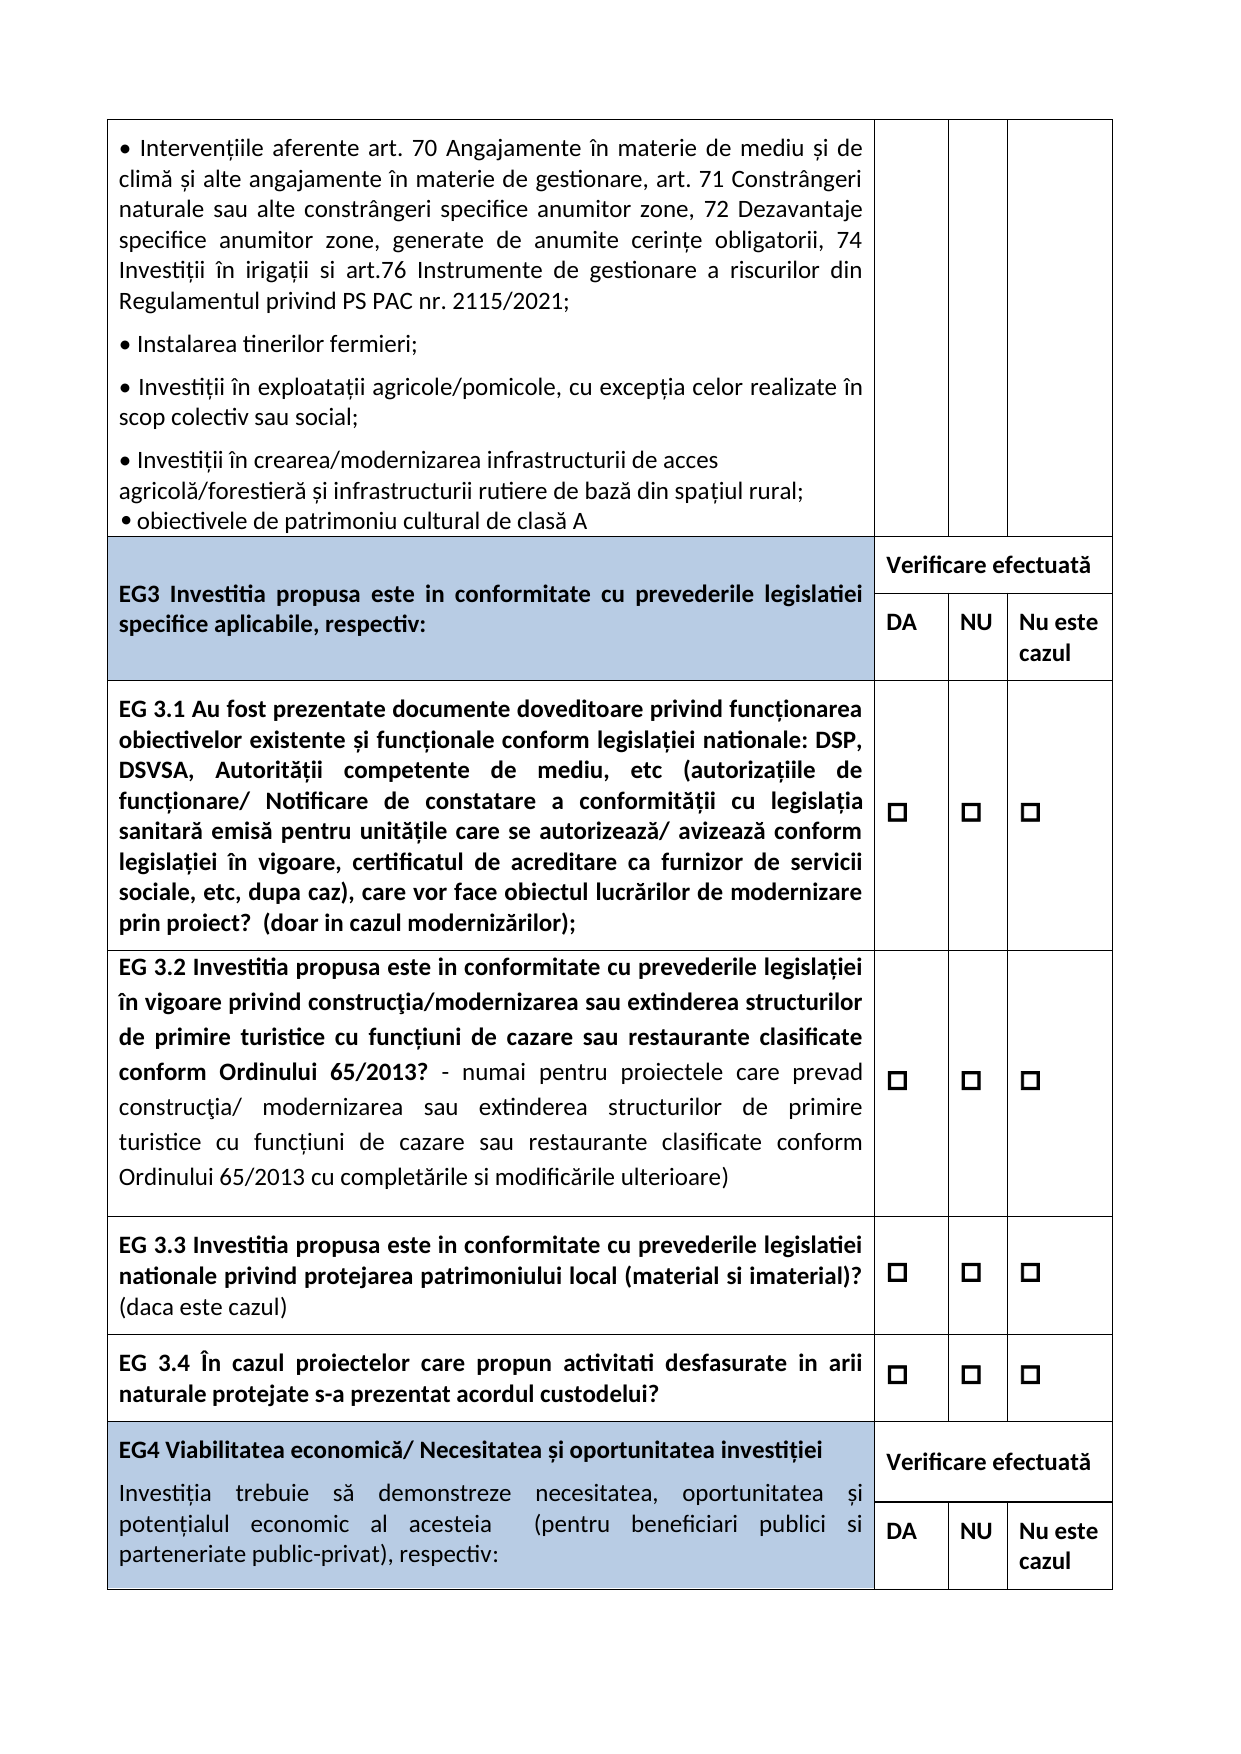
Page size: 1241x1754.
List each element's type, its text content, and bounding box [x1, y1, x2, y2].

table_cell EG4 Viabilitatea economică/ Necesitatea și oportunitatea investiției Investiția trebuie să demonstreze necesitatea, oportunitatea și potențialul economic al acesteia (pentru beneficiari publici si parteneriate public-privat), respectiv: [108, 1422, 874, 1588]
table_cell DA [875, 594, 948, 680]
table_cell DA [875, 1503, 948, 1588]
table_cell [1008, 681, 1112, 950]
table_cell [949, 1217, 1007, 1334]
table_cell Nu este cazul [1008, 1503, 1112, 1588]
table_cell [1008, 1335, 1112, 1421]
table_cell EG 3.1 Au fost prezentate documente doveditoare privind funcționarea obiectivelor existente şi funcţionale conform legislației nationale: DSP, DSVSA, Autorității competente de mediu, etc (autorizațiile de funcționare/ Notificare de constatare a conformităţii cu legislaţia sanitară emisă pentru unitățile care se autorizează/ avizează conform legislației în vigoare, certificatul de acreditare ca furnizor de servicii sociale, etc, dupa caz), care vor face obiectul lucrărilor de modernizare prin proiect? (doar in cazul modernizărilor); [108, 681, 874, 950]
table_cell [875, 951, 948, 1216]
table_cell Verificare efectuată [875, 1422, 1112, 1501]
table_cell [1008, 1217, 1112, 1334]
table_cell [1008, 120, 1112, 536]
table_cell [875, 681, 948, 950]
table_cell Nu este cazul [1008, 594, 1112, 680]
table_cell [875, 1335, 948, 1421]
table_cell [949, 120, 1007, 536]
table_cell [949, 681, 1007, 950]
table_cell [949, 951, 1007, 1216]
table_cell [1008, 951, 1112, 1216]
table_cell [949, 1335, 1007, 1421]
table_cell NU [949, 1503, 1007, 1588]
table_cell EG3 Investitia propusa este in conformitate cu prevederile legislatiei specifice aplicabile, respectiv: [108, 537, 874, 680]
table_cell EG 3.3 Investitia propusa este in conformitate cu prevederile legislatiei nationale privind protejarea patrimoniului local (material si imaterial)? (daca este cazul) [108, 1217, 874, 1334]
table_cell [108, 120, 874, 536]
table_cell Verificare efectuată [875, 537, 1112, 593]
table_cell EG 3.4 În cazul proiectelor care propun activitati desfasurate in arii naturale protejate s-a prezentat acordul custodelui? [108, 1335, 874, 1421]
table_cell EG 3.2 Investitia propusa este in conformitate cu prevederile legislației în vigoare privind construcţia/modernizarea sau extinderea structurilor de primire turistice cu funcțiuni de cazare sau restaurante clasificate conform Ordinului 65/2013? - numai pentru proiectele care prevad construcţia/ modernizarea sau extinderea structurilor de primire turistice cu funcțiuni de cazare sau restaurante clasificate conform Ordinului 65/2013 cu completările si modificările ulterioare) [108, 951, 874, 1216]
table_cell NU [949, 594, 1007, 680]
table_cell [875, 120, 948, 536]
table_cell [875, 1217, 948, 1334]
